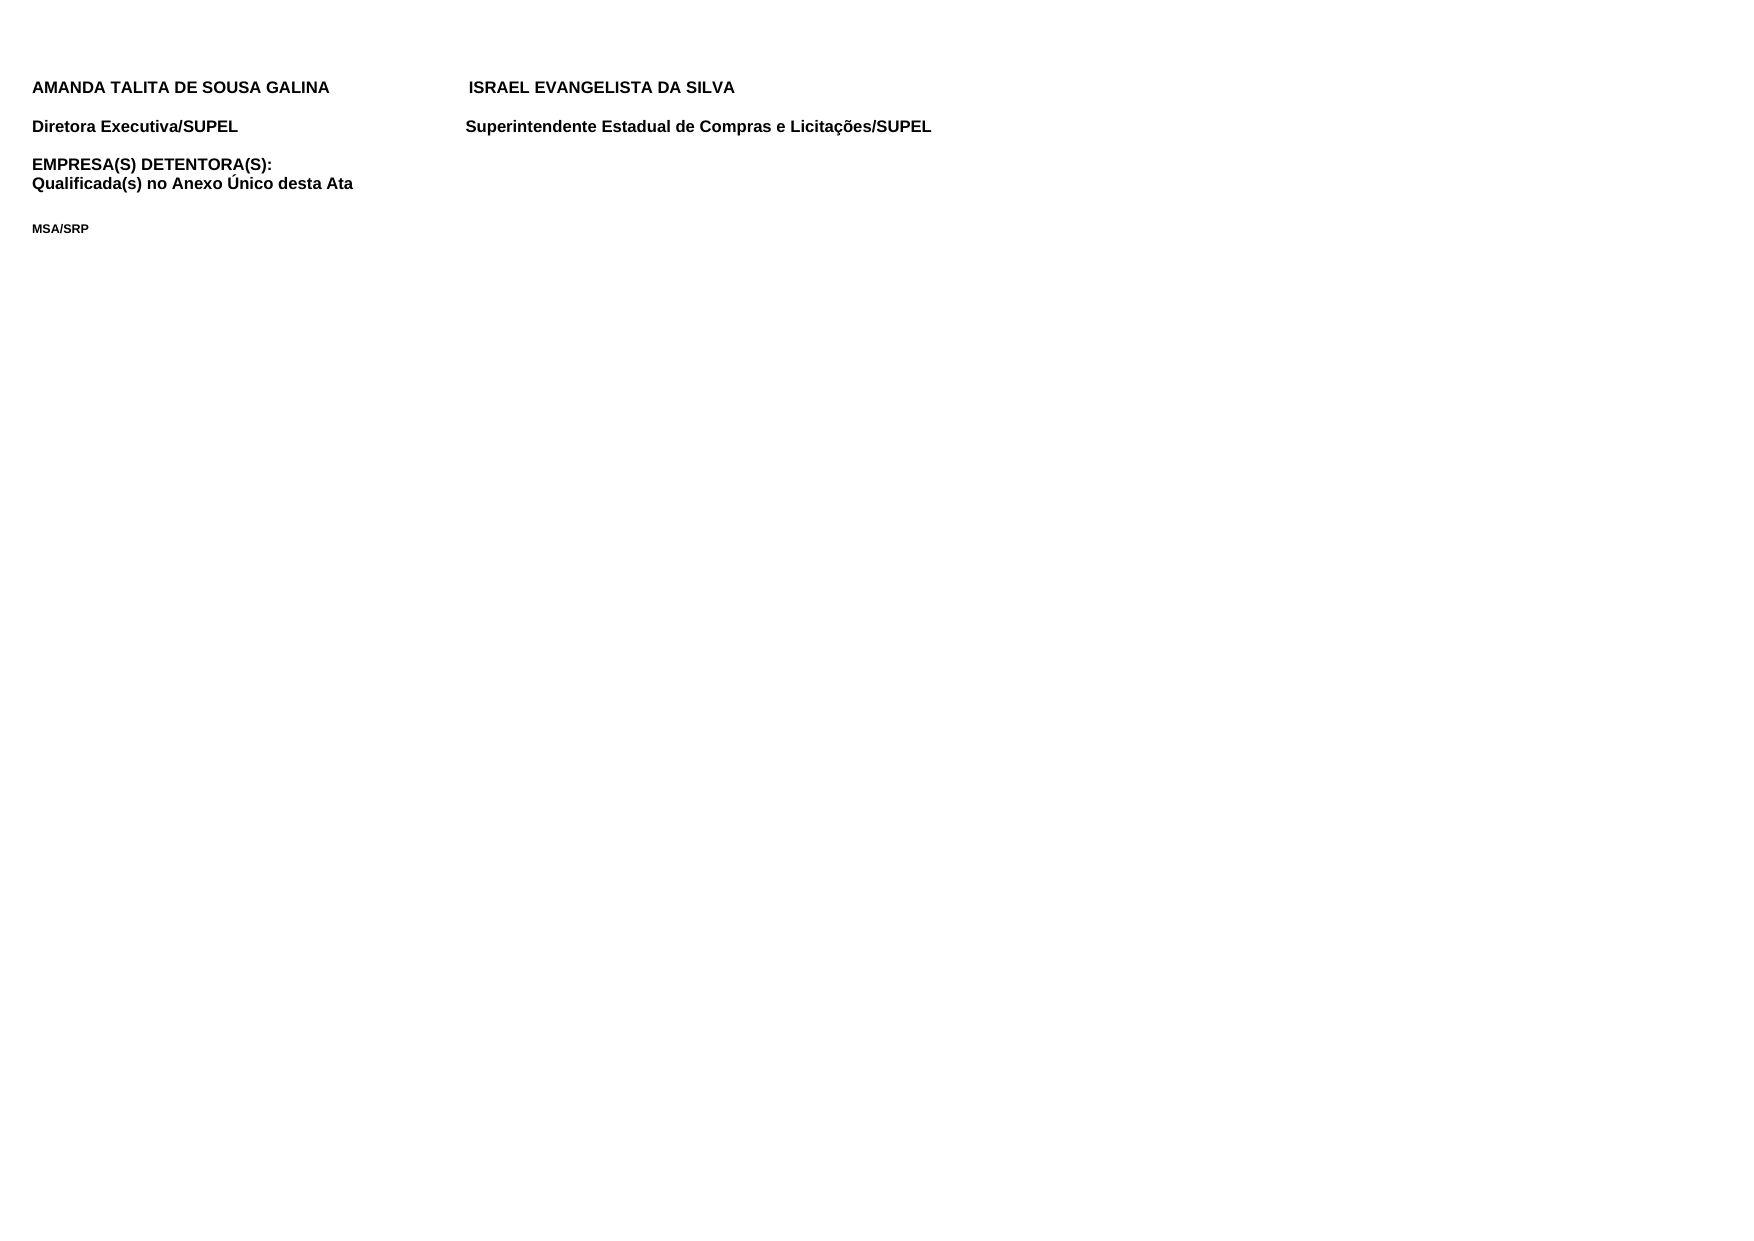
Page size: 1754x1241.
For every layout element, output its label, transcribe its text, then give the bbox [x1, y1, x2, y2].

text Diretora Executiva/SUPEL Superintendente Estadual de Compras e Licitações/SUPEL [32, 117, 1690, 136]
text MSA/SRP [32, 222, 1690, 236]
text EMPRESA(S) DETENTORA(S): [32, 155, 1690, 174]
text AMANDA TALITA DE SOUSA GALINA ISRAEL EVANGELISTA DA SILVA [32, 78, 1690, 97]
text Qualificada(s) no Anexo Único desta Ata [32, 174, 1690, 193]
